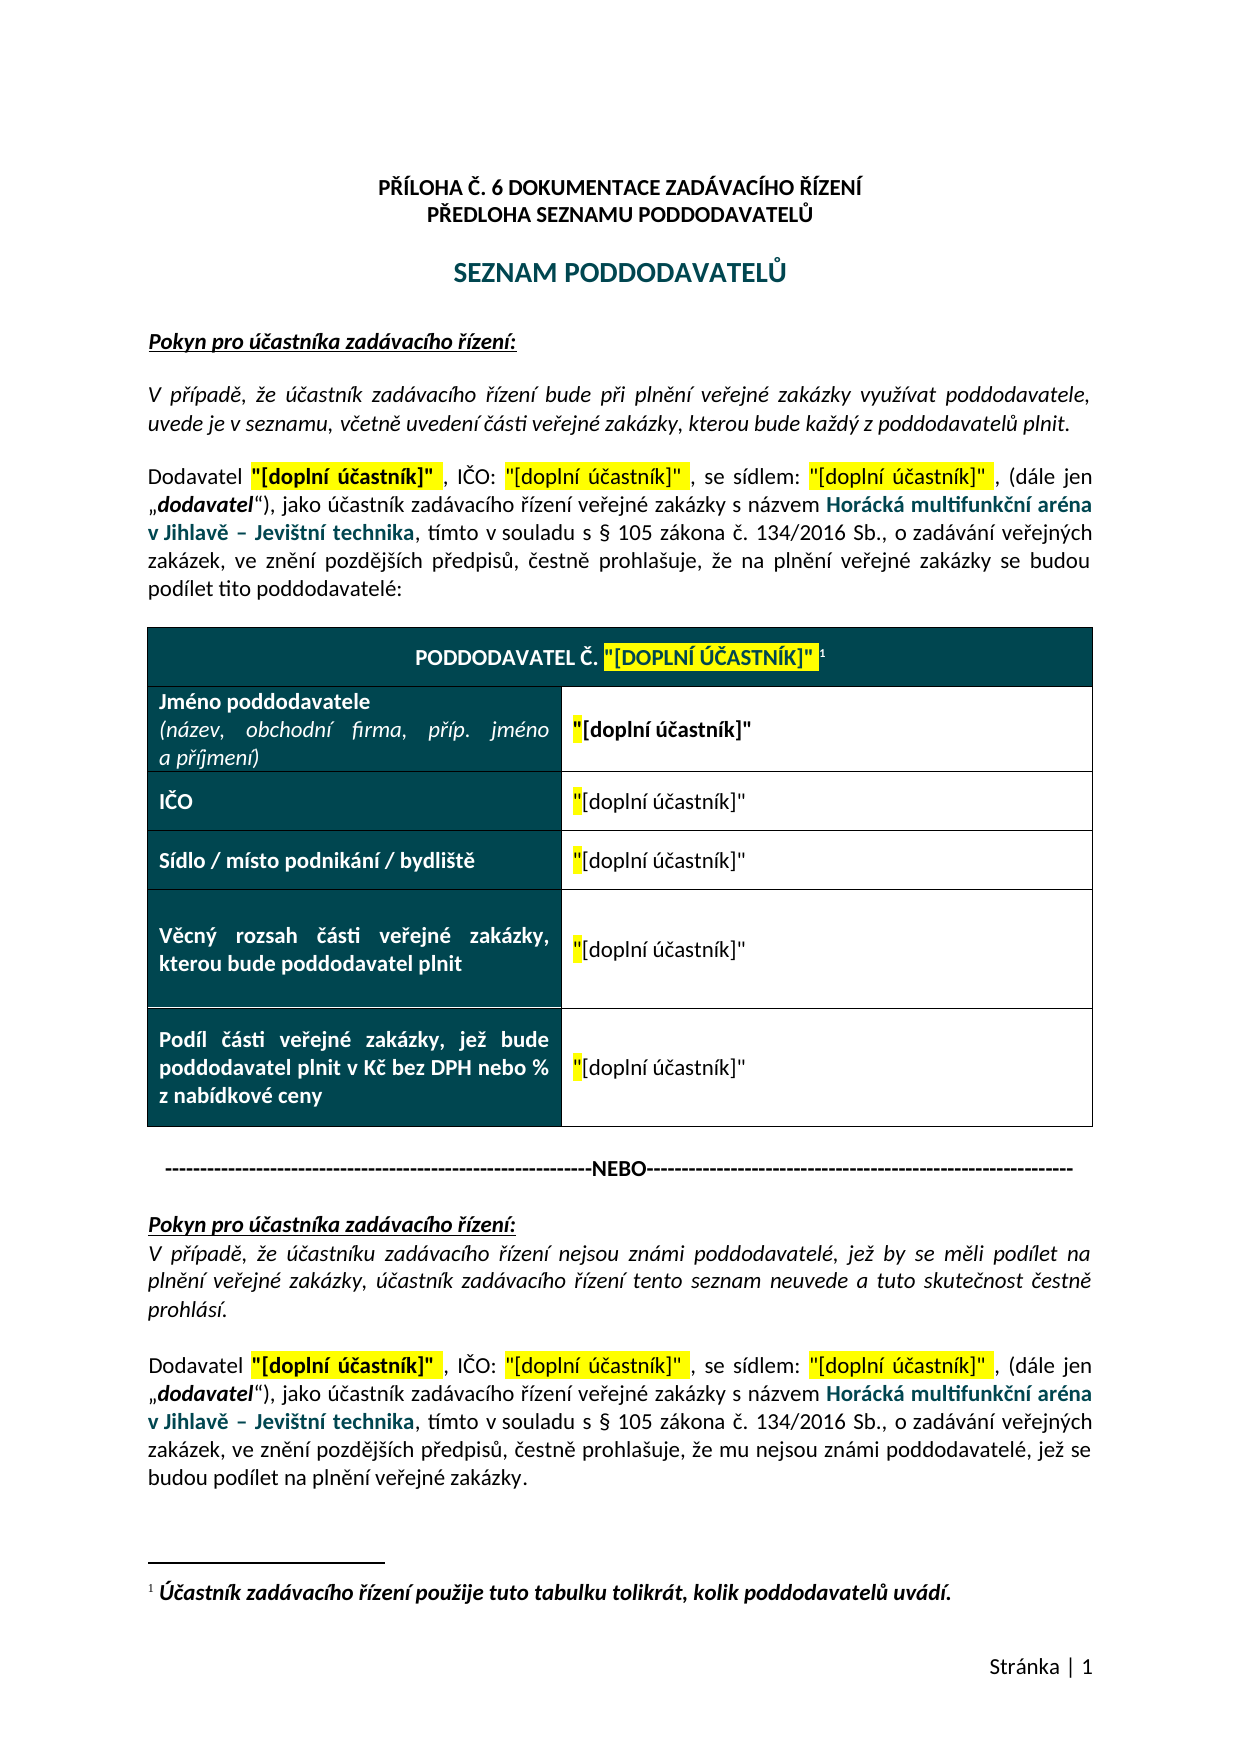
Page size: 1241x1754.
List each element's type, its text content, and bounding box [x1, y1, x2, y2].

text SEZNAM PODDODAVATELŮ [148, 254, 1093, 289]
table_cell Jméno poddodavatele (název, obchodní firma, příp. jméno a příjmení) [148, 687, 561, 771]
text PŘEDLOHA SEZNAMU PODDODAVATELŮ [148, 201, 1093, 229]
table_cell Sídlo / místo podnikání / bydliště [148, 831, 561, 889]
table_cell [562, 831, 1092, 889]
text Dodavatel , IČO: , se sídlem: , (dále jen „dodavatel“), jako účastník zadávacího řízení veřejné zakázky s názvem Horácká multifunkční aréna v Jihlavě – Jevištní technika, tímto v souladu s § 105 zákona č. 134/2016 Sb., o zadávání veřejných zakázek, ve znění pozdějších předpisů, čestně prohlašuje, že na plnění veřejné zakázky se budou podílet tito poddodavatelé: [148, 462, 1093, 602]
text Pokyn pro účastníka zadávacího řízení: [148, 1211, 1093, 1239]
table_header PODDODAVATEL Č. [148, 628, 1092, 686]
text Dodavatel , IČO: , se sídlem: , (dále jen „dodavatel“), jako účastník zadávacího řízení veřejné zakázky s názvem Horácká multifunkční aréna v Jihlavě – Jevištní technika, tímto v souladu s § 105 zákona č. 134/2016 Sb., o zadávání veřejných zakázek, ve znění pozdějších předpisů, čestně prohlašuje, že mu nejsou známi poddodavatelé, jež se budou podílet na plnění veřejné zakázky. [148, 1351, 1093, 1491]
text PŘÍLOHA Č. 6 DOKUMENTACE ZADÁVACÍHO ŘÍZENÍ [148, 173, 1093, 201]
table_cell [562, 1009, 1092, 1126]
table_cell IČO [148, 772, 561, 830]
table_cell [562, 890, 1092, 1007]
text V případě, že účastník zadávacího řízení bude při plnění veřejné zakázky využívat poddodavatele, uvede je v seznamu, včetně uvedení části veřejné zakázky, kterou bude každý z poddodavatelů plnit. [148, 380, 1093, 437]
text Pokyn pro účastníka zadávacího řízení: [148, 327, 1093, 355]
table_cell Podíl části veřejné zakázky, jež bude poddodavatel plnit v Kč bez DPH nebo % z nabídkové ceny [148, 1009, 561, 1126]
table_cell [562, 772, 1092, 830]
table_cell Věcný rozsah části veřejné zakázky, kterou bude poddodavatel plnit [148, 890, 561, 1007]
table_cell [562, 687, 1092, 771]
text V případě, že účastníku zadávacího řízení nejsou známi poddodavatelé, jež by se měli podílet na plnění veřejné zakázky, účastník zadávacího řízení tento seznam neuvede a tuto skutečnost čestně prohlásí. [148, 1239, 1093, 1323]
text -------------------------------------------------------------NEBO------------------------------------------------------------- [148, 1154, 1093, 1183]
